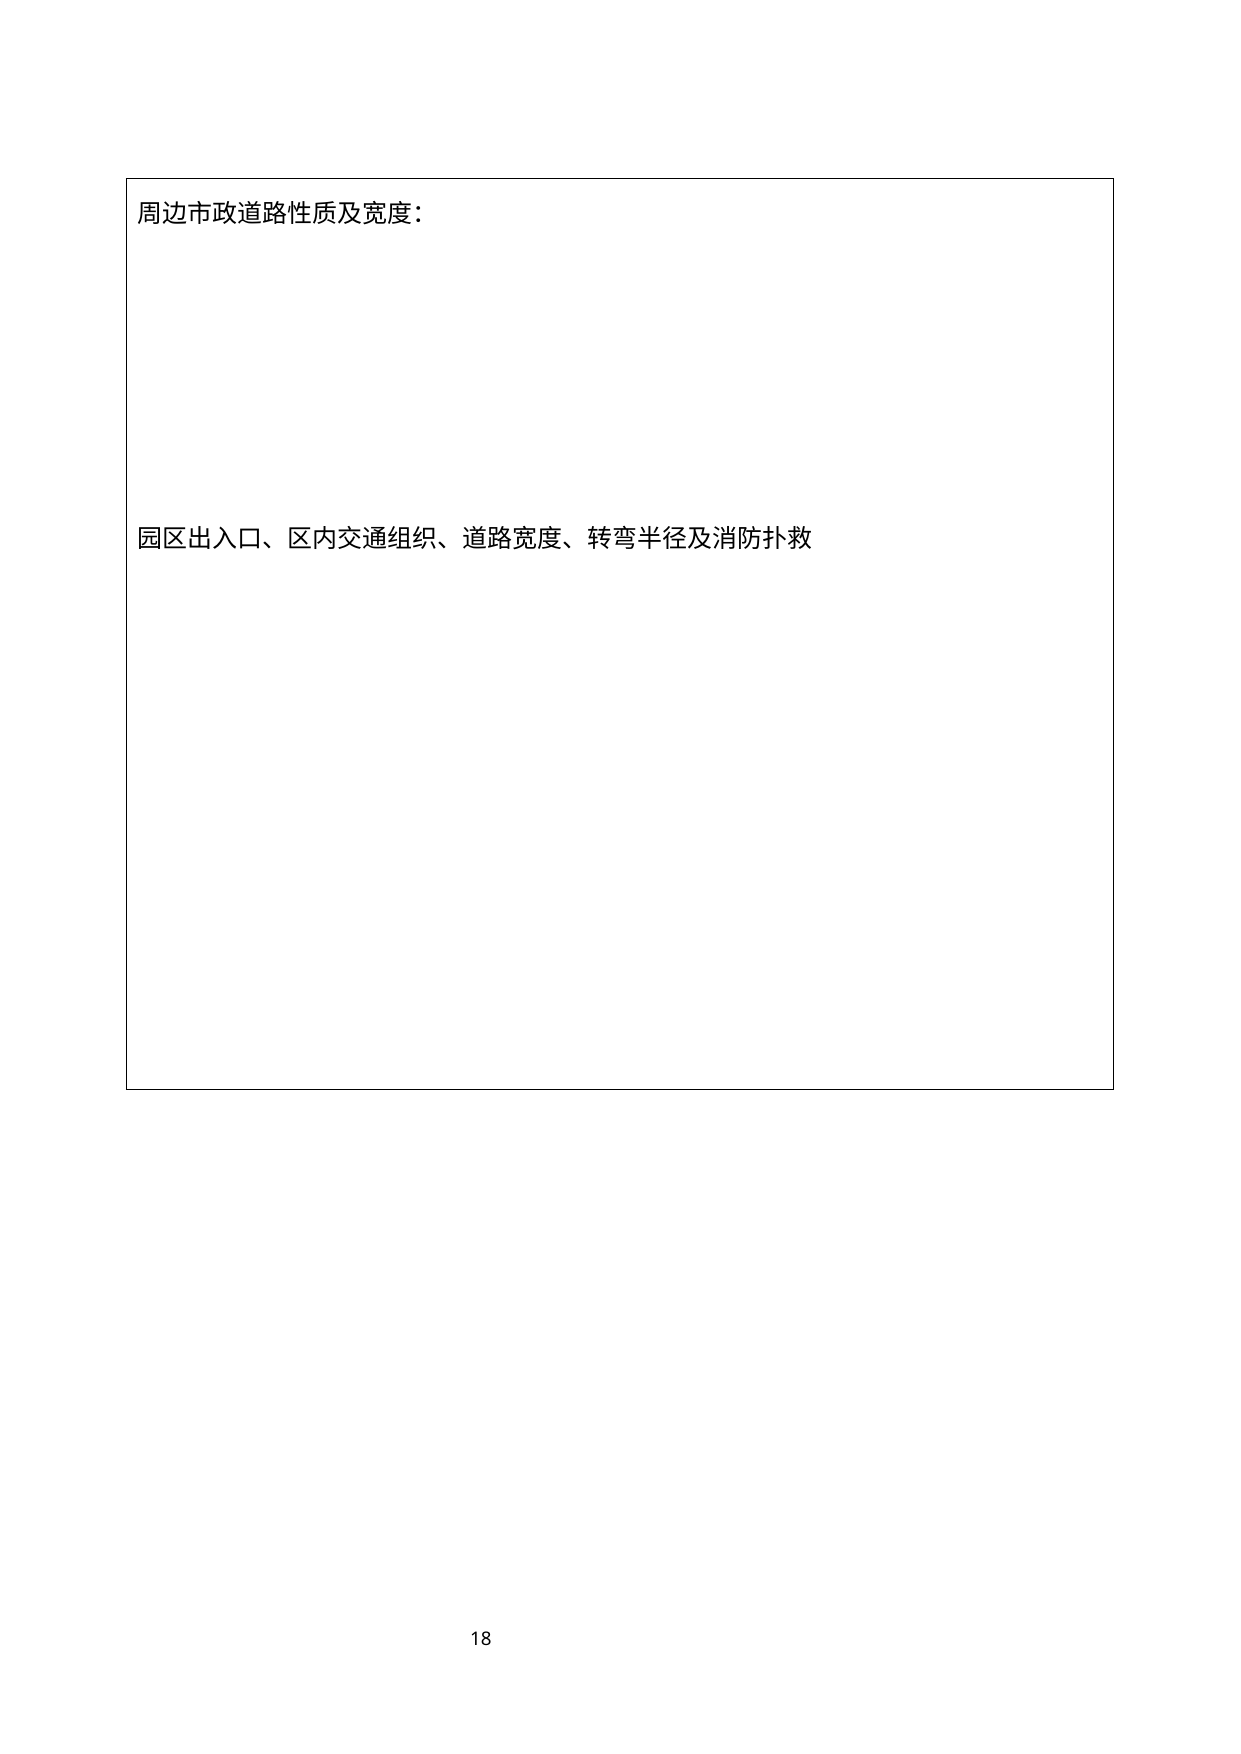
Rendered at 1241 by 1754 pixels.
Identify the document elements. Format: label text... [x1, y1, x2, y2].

table_cell 周边市政道路性质及宽度： 园区出入口、区内交通组织、道路宽度、转弯半径及消防扑救 [127, 179, 1113, 1089]
